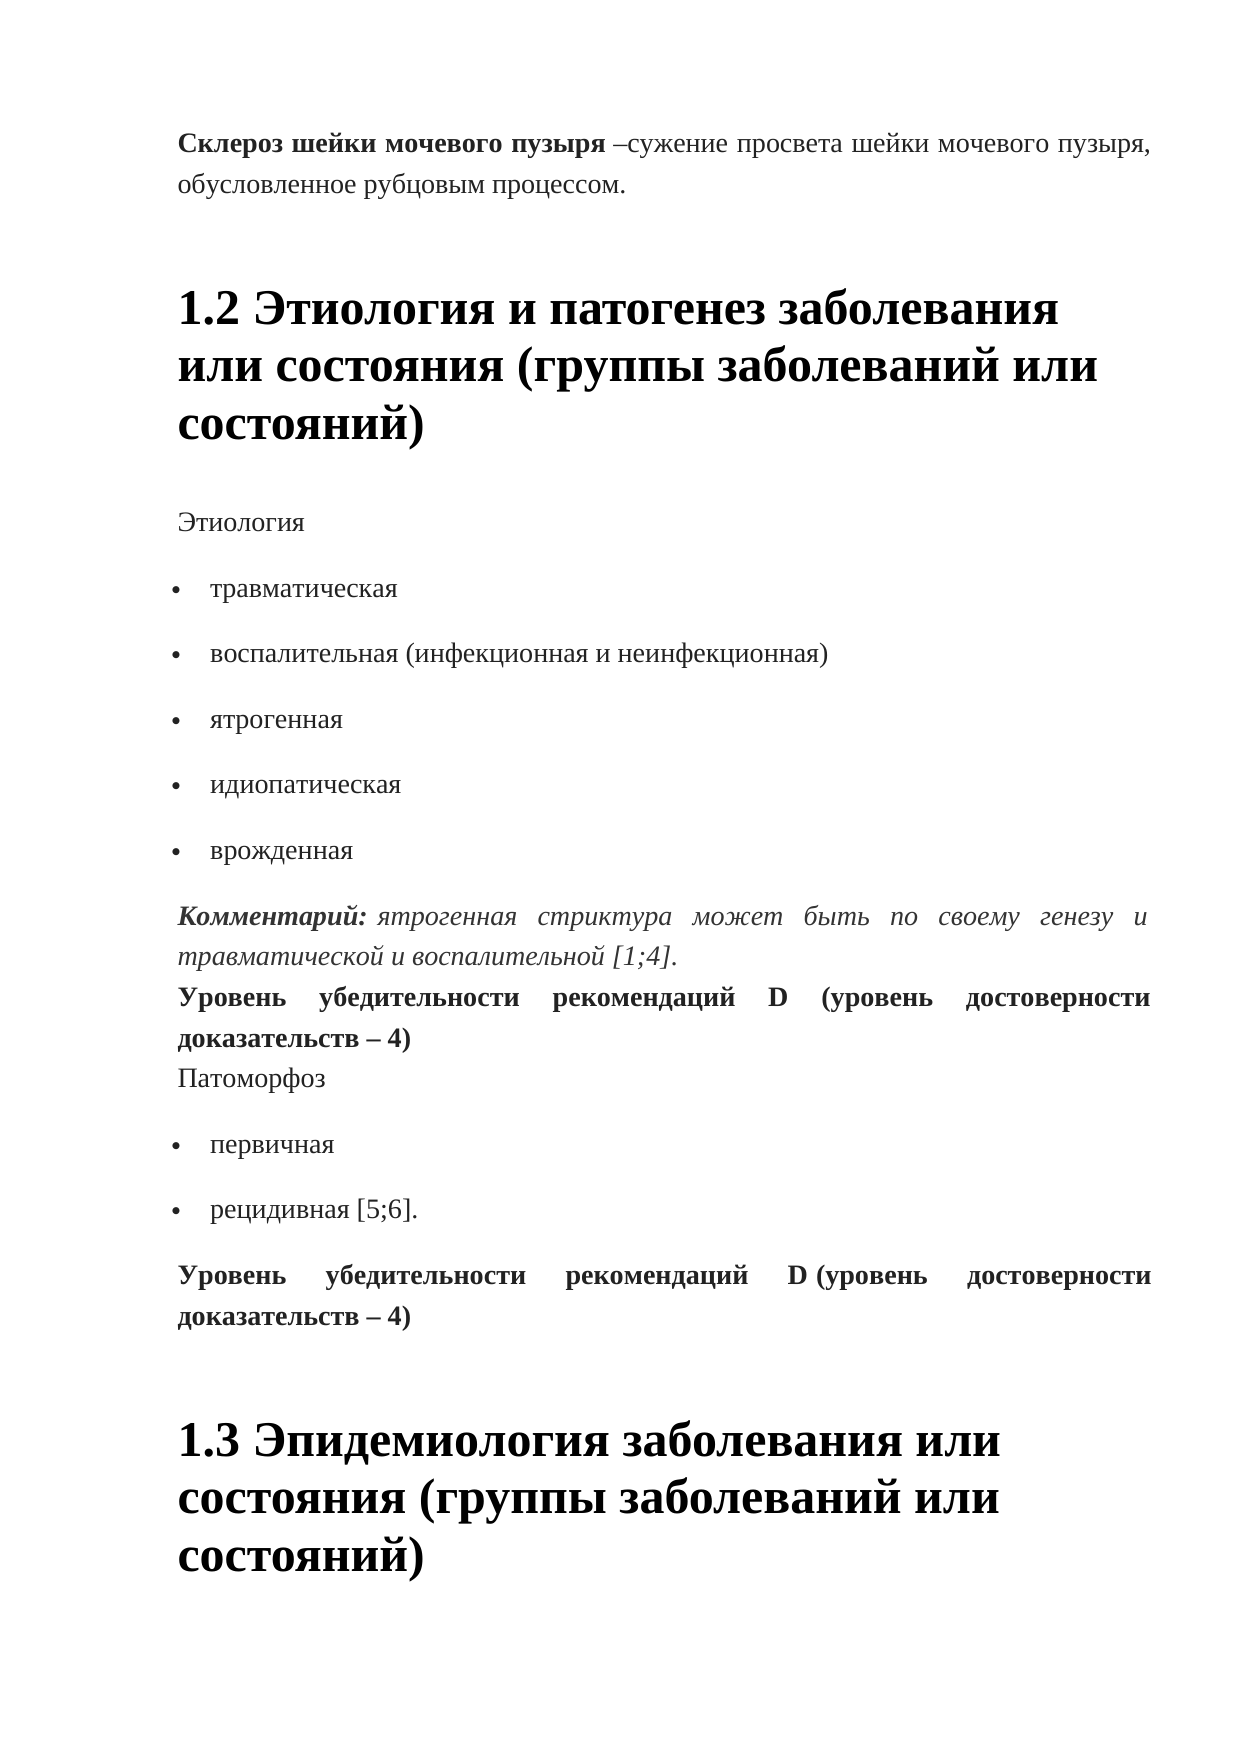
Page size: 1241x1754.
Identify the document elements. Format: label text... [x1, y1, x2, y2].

list рецидивная [5;6]. [172, 1184, 1152, 1225]
list врожденная [172, 825, 1152, 866]
text Патоморфоз [177, 1053, 1152, 1094]
text 1.3 Эпидемиология заболевания или состояния (группы заболеваний или состояний) [177, 1409, 1152, 1582]
text Этиология [177, 497, 1152, 537]
text Уровень убедительности рекомендаций D (уровень достоверности доказательств – 4) [177, 972, 1152, 1053]
list воспалительная (инфекционная и неинфекционная) [172, 628, 1152, 669]
text Комментарий: ятрогенная стриктура может быть по своему генезу и травматической и воспалительной [1;4]. [177, 891, 1152, 972]
list ятрогенная [172, 694, 1152, 734]
list идиопатическая [172, 759, 1152, 800]
text Уровень убедительности рекомендаций D (уровень достоверности доказательств – 4) [177, 1250, 1152, 1331]
list первичная [172, 1119, 1152, 1159]
text 1.2 Этиология и патогенез заболевания или состояния (группы заболеваний или состояний) [177, 277, 1152, 450]
list травматическая [172, 562, 1152, 603]
text Склероз шейки мочевого пузыря –сужение просвета шейки мочевого пузыря, обусловленное рубцовым процессом. [177, 118, 1152, 199]
